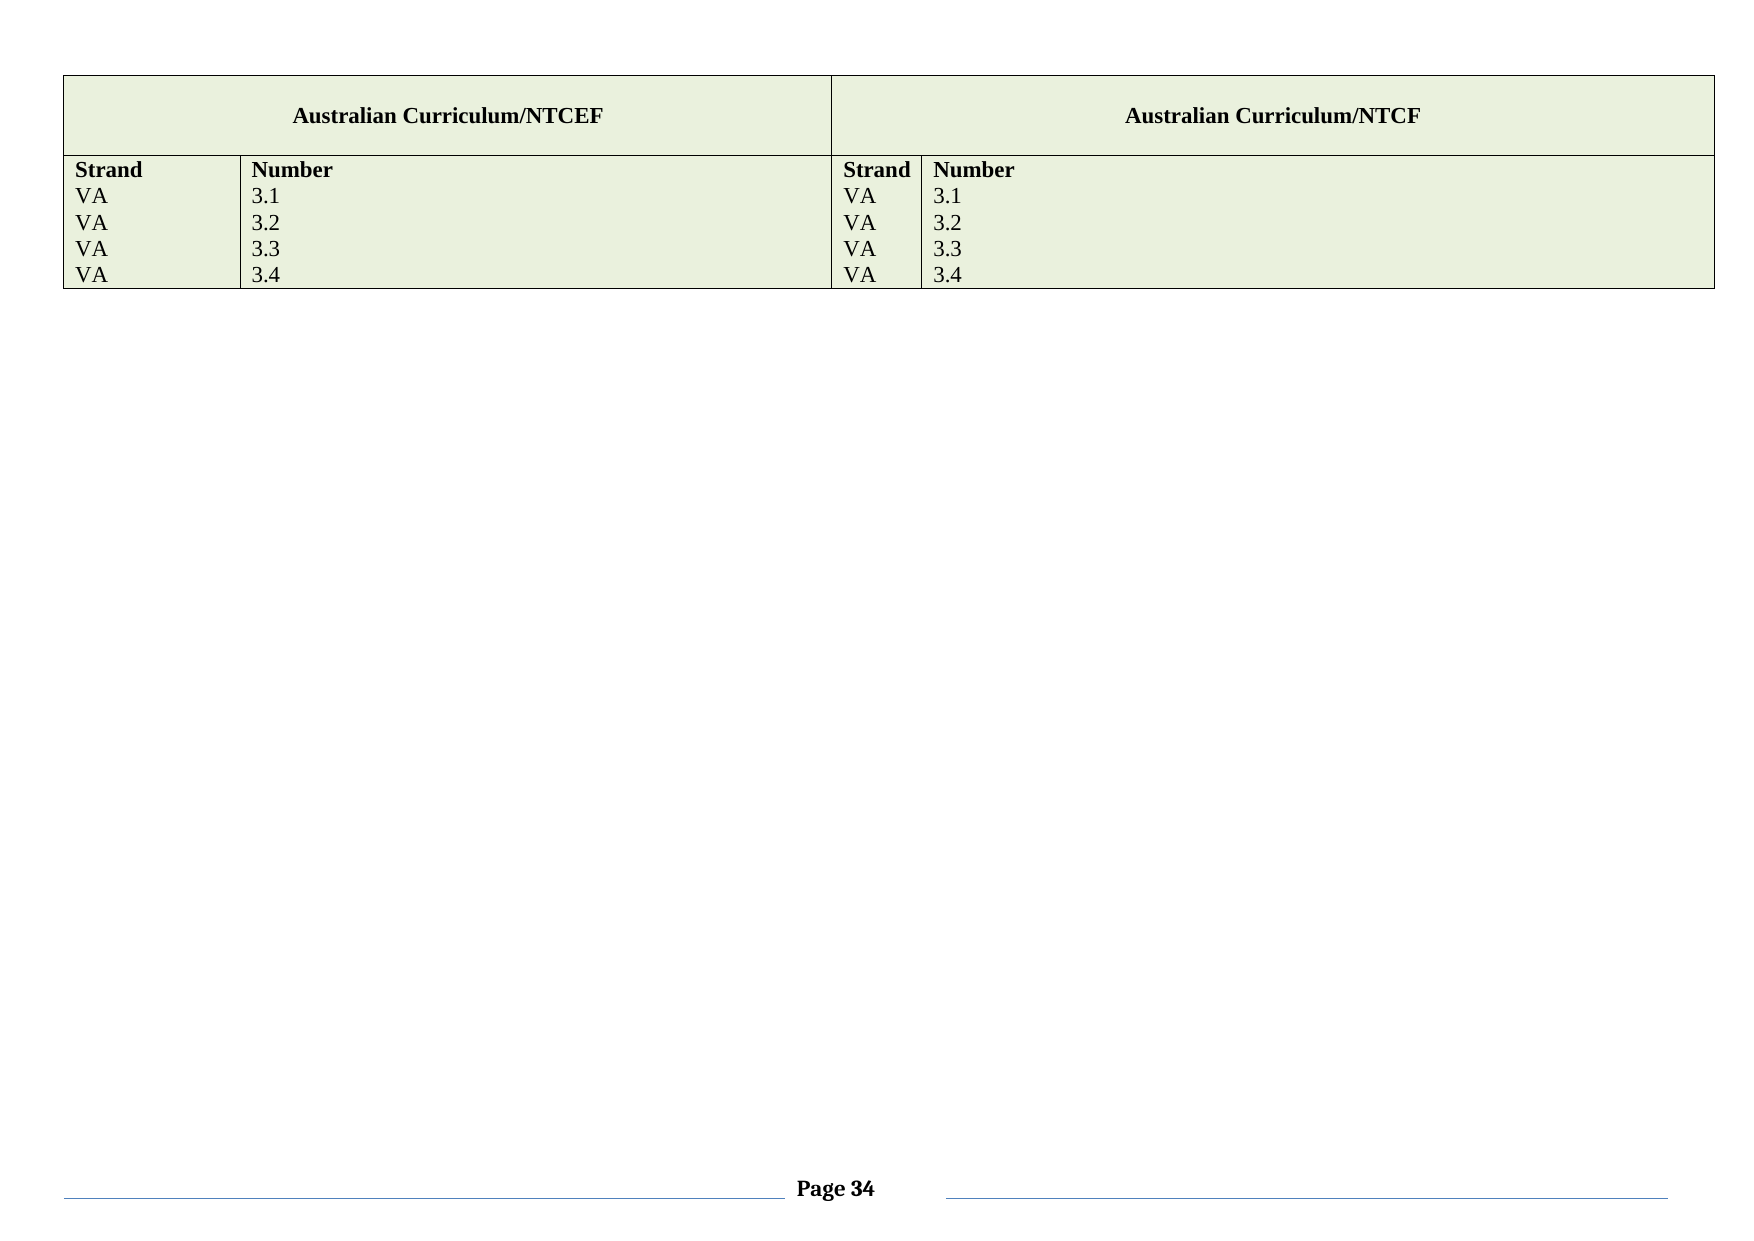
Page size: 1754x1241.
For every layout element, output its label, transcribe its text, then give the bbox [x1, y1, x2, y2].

table_header Australian Curriculum/NTCF [832, 76, 1714, 155]
table_cell Strand VA VA VA VA [64, 156, 240, 288]
table_cell Strand VA VA VA VA [832, 156, 921, 288]
table_cell Number 3.1 3.2 3.3 3.4 [241, 156, 831, 288]
table_cell Number 3.1 3.2 3.3 3.4 [922, 156, 1714, 288]
table_header Australian Curriculum/NTCEF [64, 76, 831, 155]
